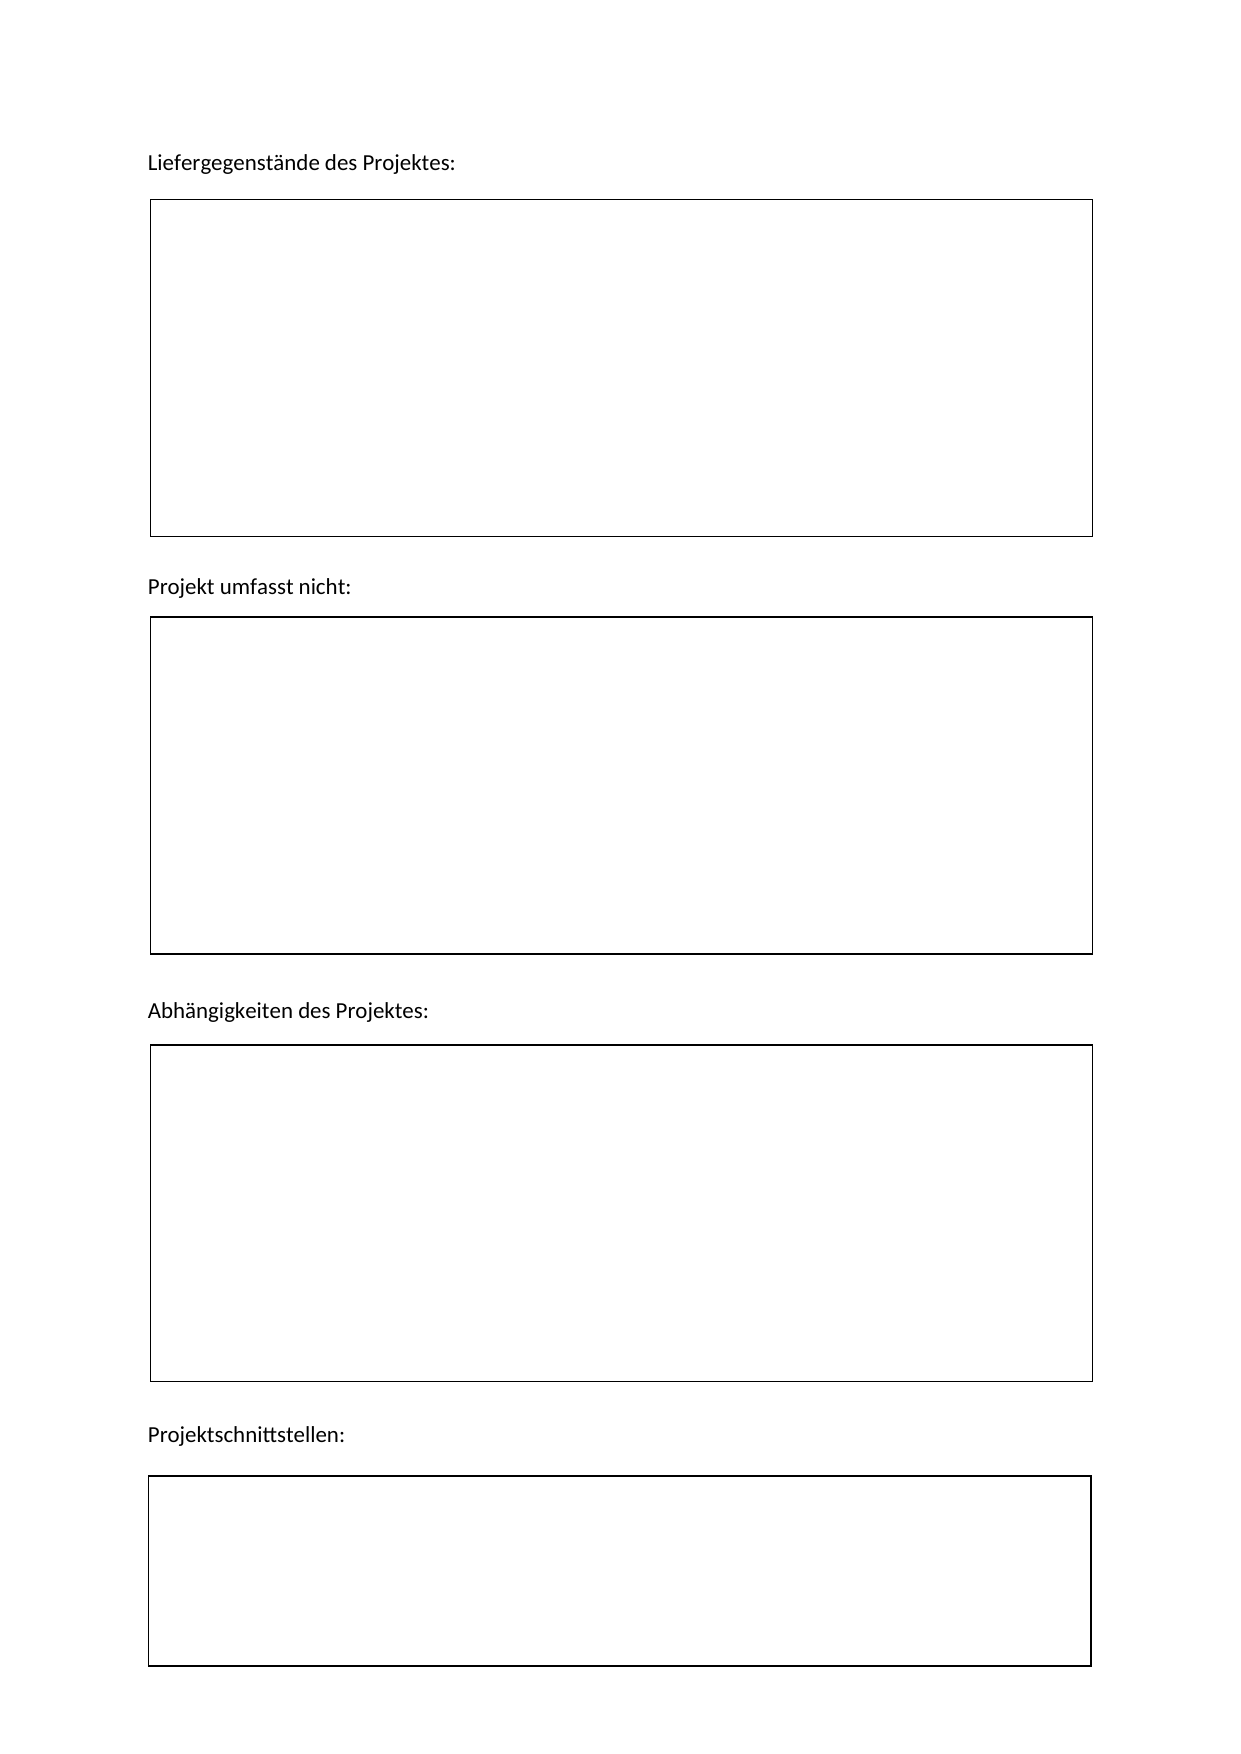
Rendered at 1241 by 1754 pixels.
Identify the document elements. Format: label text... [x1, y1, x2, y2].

text Liefergegenstände des Projektes: [148, 148, 1093, 176]
text Projektschnittstellen: [148, 1420, 1093, 1448]
text Projekt umfasst nicht: [148, 572, 1093, 600]
text Abhängigkeiten des Projektes: [148, 996, 1093, 1024]
